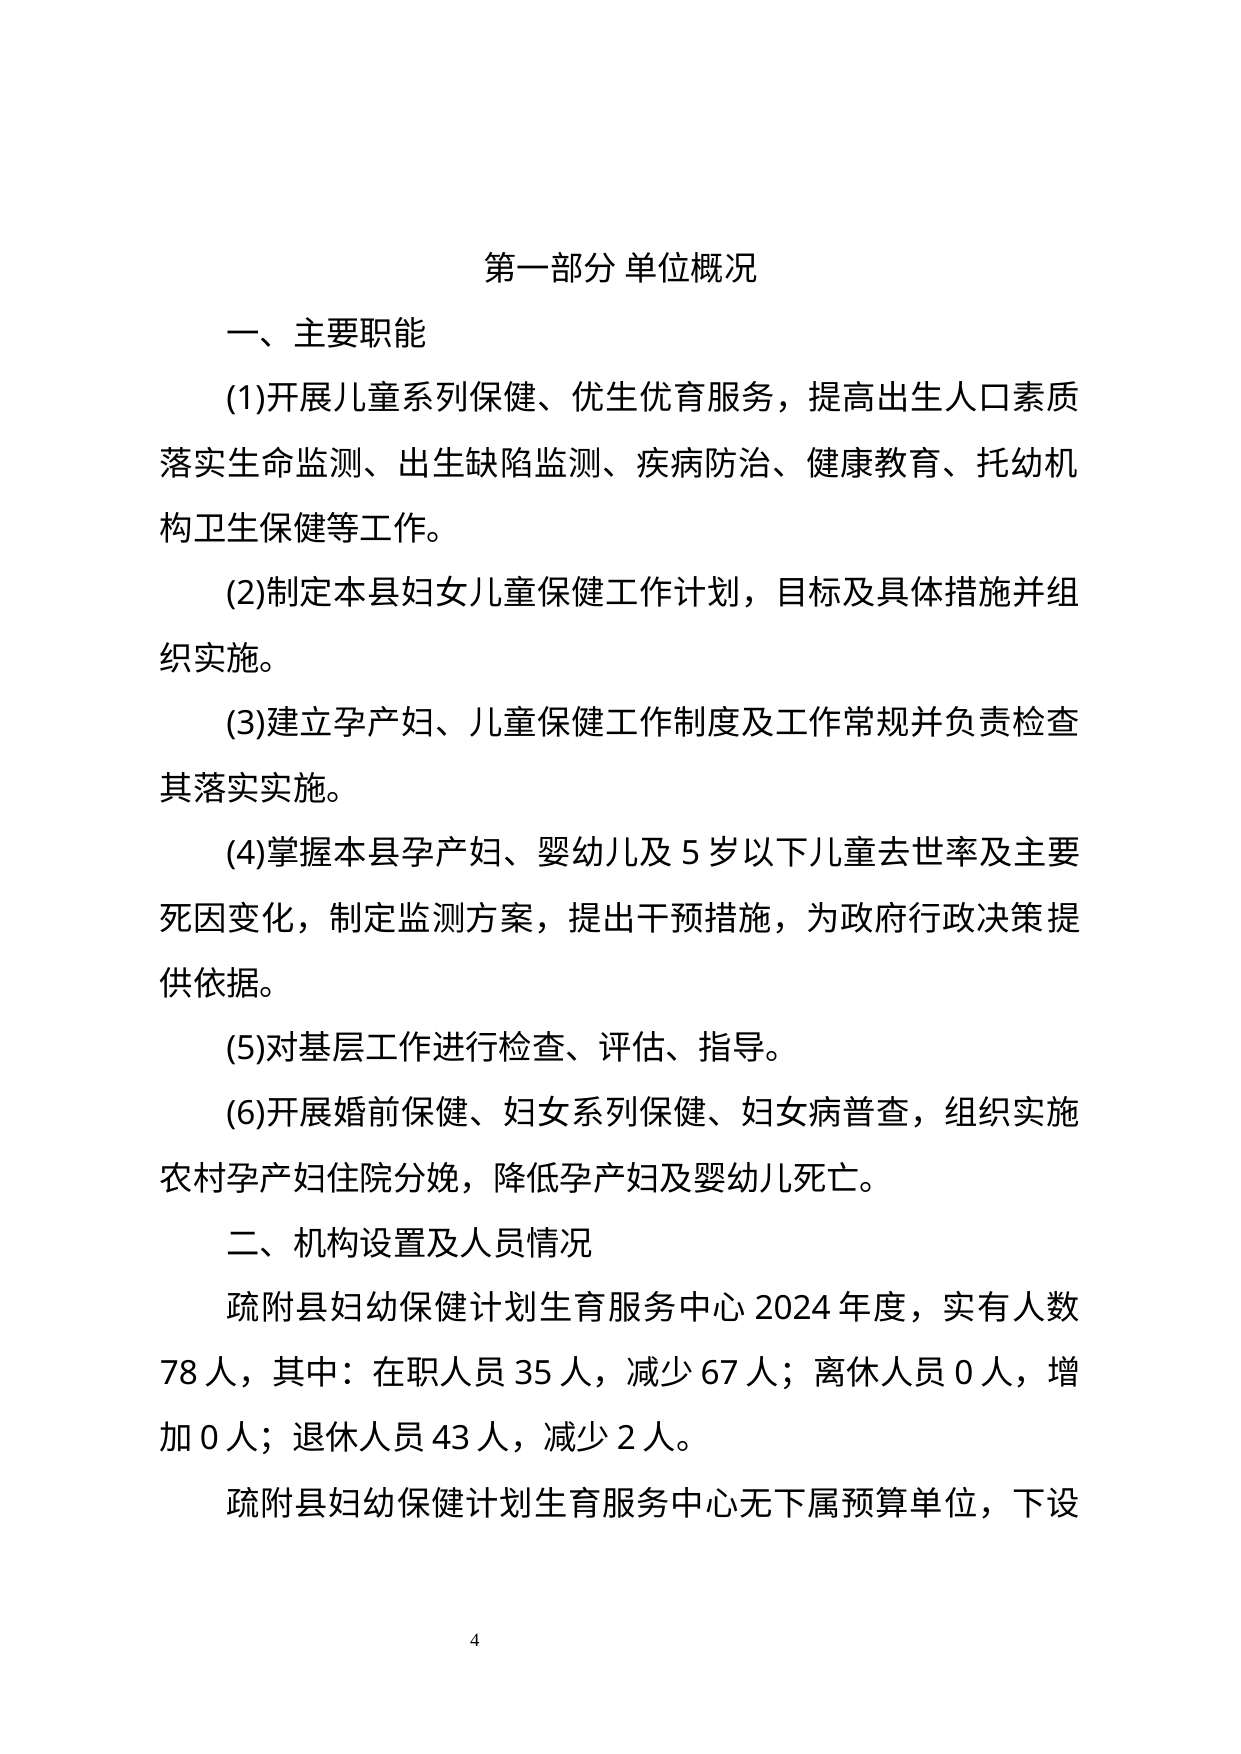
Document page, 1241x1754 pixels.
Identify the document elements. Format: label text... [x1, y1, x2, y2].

text 疏附县妇幼保健计划生育服务中心2024年度，实有人数78人，其中：在职人员35人，减少67人；离休人员0人，增加0人；退休人员43人，减少2人。 [159, 1273, 1081, 1468]
text 二、机构设置及人员情况 [159, 1208, 1081, 1273]
text (3)建立孕产妇、儿童保健工作制度及工作常规并负责检查其落实实施。 [159, 688, 1081, 818]
text (1)开展儿童系列保健、优生优育服务，提高出生人口素质，落实生命监测、出生缺陷监测、疾病防治、健康教育、托幼机构卫生保健等工作。 [159, 363, 1081, 558]
text (4)掌握本县孕产妇、婴幼儿及5岁以下儿童去世率及主要死因变化，制定监测方案，提出干预措施，为政府行政决策提供依据。 [159, 818, 1081, 1013]
text (5)对基层工作进行检查、评估、指导。 [159, 1013, 1081, 1078]
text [159, 1468, 1081, 1533]
text 一、主要职能 [159, 298, 1081, 363]
text (2)制定本县妇女儿童保健工作计划，目标及具体措施并组织实施。 [159, 558, 1081, 688]
text (6)开展婚前保健、妇女系列保健、妇女病普查，组织实施农村孕产妇住院分娩，降低孕产妇及婴幼儿死亡。 [159, 1078, 1081, 1208]
text 第一部分 单位概况 [159, 233, 1081, 298]
